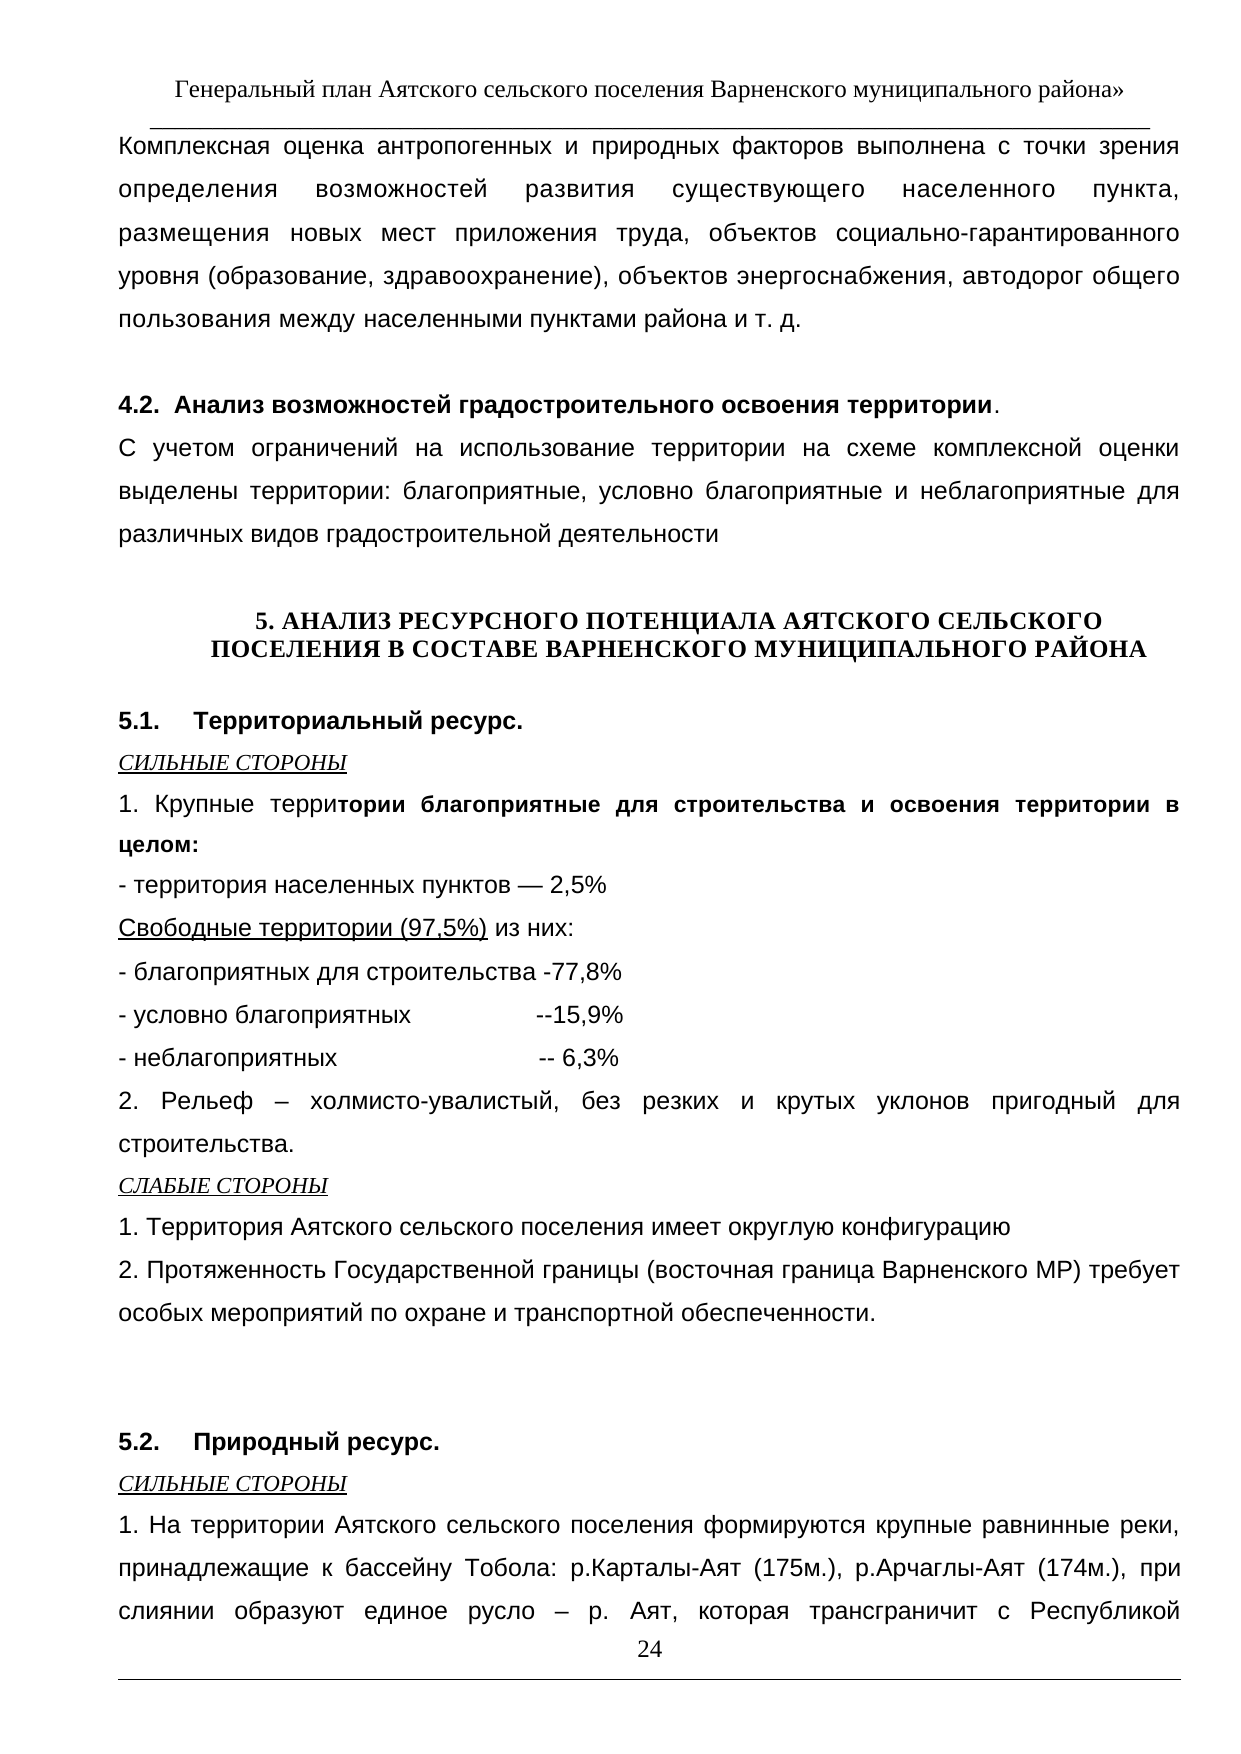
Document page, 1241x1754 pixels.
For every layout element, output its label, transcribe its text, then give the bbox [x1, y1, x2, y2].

text 1. Крупные территории благоприятные для строительства и освоения территории в целом: [118, 789, 1181, 857]
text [118, 1510, 1181, 1625]
text - территория населенных пунктов — 2,5% [118, 870, 1181, 899]
text 2. Рельеф – холмисто-увалистый, без резких и крутых уклонов пригодный для строительства. [118, 1086, 1181, 1158]
text СЛАБЫЕ СТОРОНЫ [118, 1172, 1181, 1198]
text - условно благоприятных --15,9% [118, 1000, 1181, 1028]
text 2. Протяженность Государственной границы (восточная граница Варненского МР) требует особых мероприятий по охране и транспортной обеспеченности. [118, 1255, 1181, 1327]
subtitle ПОСЕЛЕНИЯ В СОСТАВЕ ВАРНЕНСКОГО МУНИЦИПАЛЬНОГО РАЙОНА [118, 634, 1181, 663]
text Свободные территории (97,5%) из них: [118, 913, 1181, 942]
text 1. Территория Аятского сельского поселения имеет округлую конфигурацию [118, 1212, 1181, 1240]
list Природный ресурс. [118, 1427, 1181, 1456]
text СИЛЬНЫЕ СТОРОНЫ [118, 749, 1181, 776]
text - благоприятных для строительства -77,8% [118, 957, 1181, 985]
text С учетом ограничений на использование территории на схеме комплексной оценки выделены территории: благоприятные, условно благоприятные и неблагоприятные для различных видов градостроительной деятельности [118, 433, 1181, 548]
subtitle 5. АНАЛИЗ РЕСУРСНОГО ПОТЕНЦИАЛА АЯТСКОГО СЕЛЬСКОГО [118, 606, 1181, 634]
text - неблагоприятных -- 6,3% [118, 1043, 1181, 1072]
text Комплексная оценка антропогенных и природных факторов выполнена с точки зрения определения возможностей развития существующего населенного пункта, размещения новых мест приложения труда, объектов социально-гарантированного уровня (образование, здравоохранение), объектов энергоснабжения, автодорог общего пользования между населенными пунктами района и т. д. [118, 131, 1181, 333]
text 4.2. Анализ возможностей градостроительного освоения территории. [118, 390, 1181, 419]
list Территориальный ресурс. [118, 706, 1181, 735]
text СИЛЬНЫЕ СТОРОНЫ [118, 1470, 1181, 1497]
